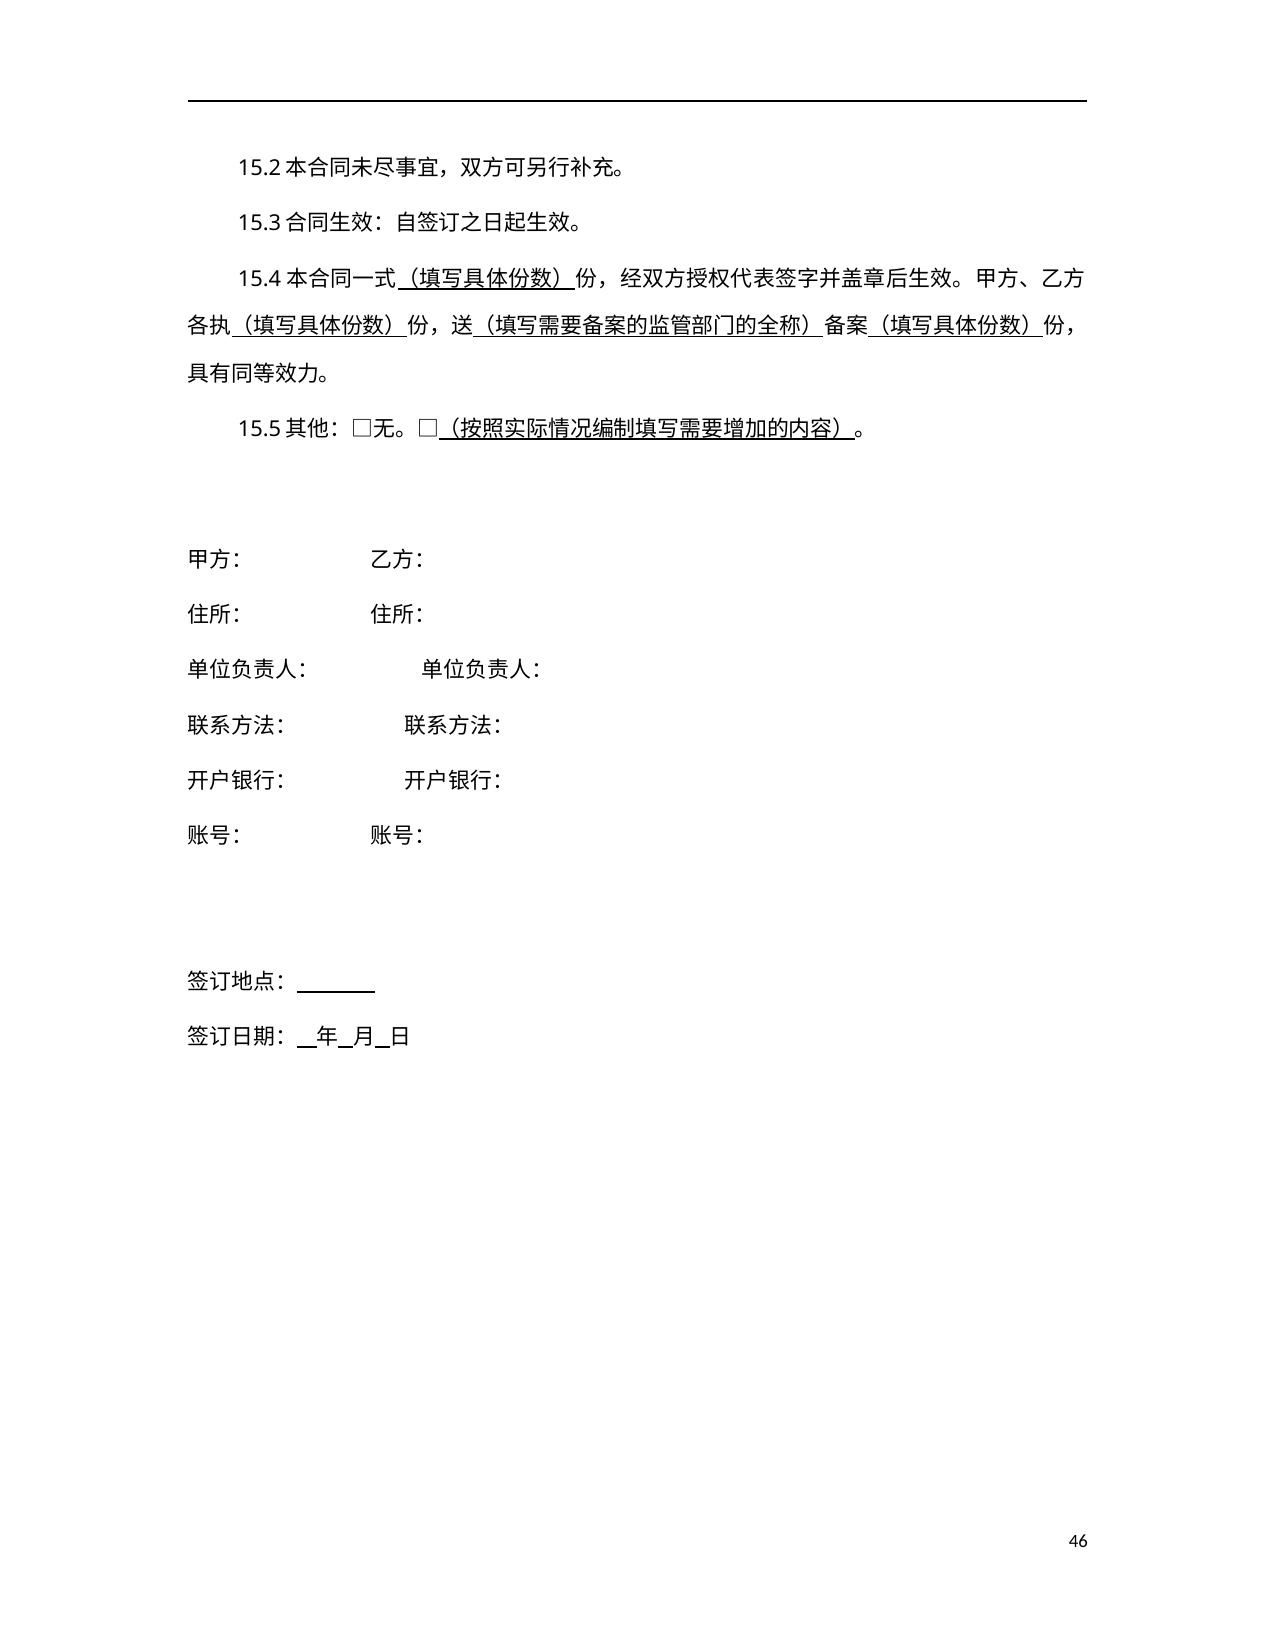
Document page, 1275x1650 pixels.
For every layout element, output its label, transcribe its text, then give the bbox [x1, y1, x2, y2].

text 15.3合同生效：自签订之日起生效。 [187, 205, 1087, 237]
text 联系方法： 联系方法： [187, 708, 1087, 739]
text 单位负责人： 单位负责人： [187, 652, 1087, 684]
text 住所： 住所： [187, 597, 1087, 629]
text 15.4本合同一式（填写具体份数）份，经双方授权代表签字并盖章后生效。甲方、乙方各执（填写具体份数）份，送（填写需要备案的监管部门的全称）备案（填写具体份数）份，具有同等效力。 [187, 261, 1087, 388]
text 签订地点： [187, 964, 1087, 996]
text 15.2本合同未尽事宜，双方可另行补充。 [187, 150, 1087, 182]
text 开户银行： 开户银行： [187, 763, 1087, 795]
text 签订日期： 年 月 日 [187, 1019, 1087, 1051]
text 甲方： 乙方： [187, 542, 1087, 573]
text 账号： 账号： [187, 818, 1087, 850]
text 15.5其他：□无。□（按照实际情况编制填写需要增加的内容）。 [187, 411, 1087, 443]
